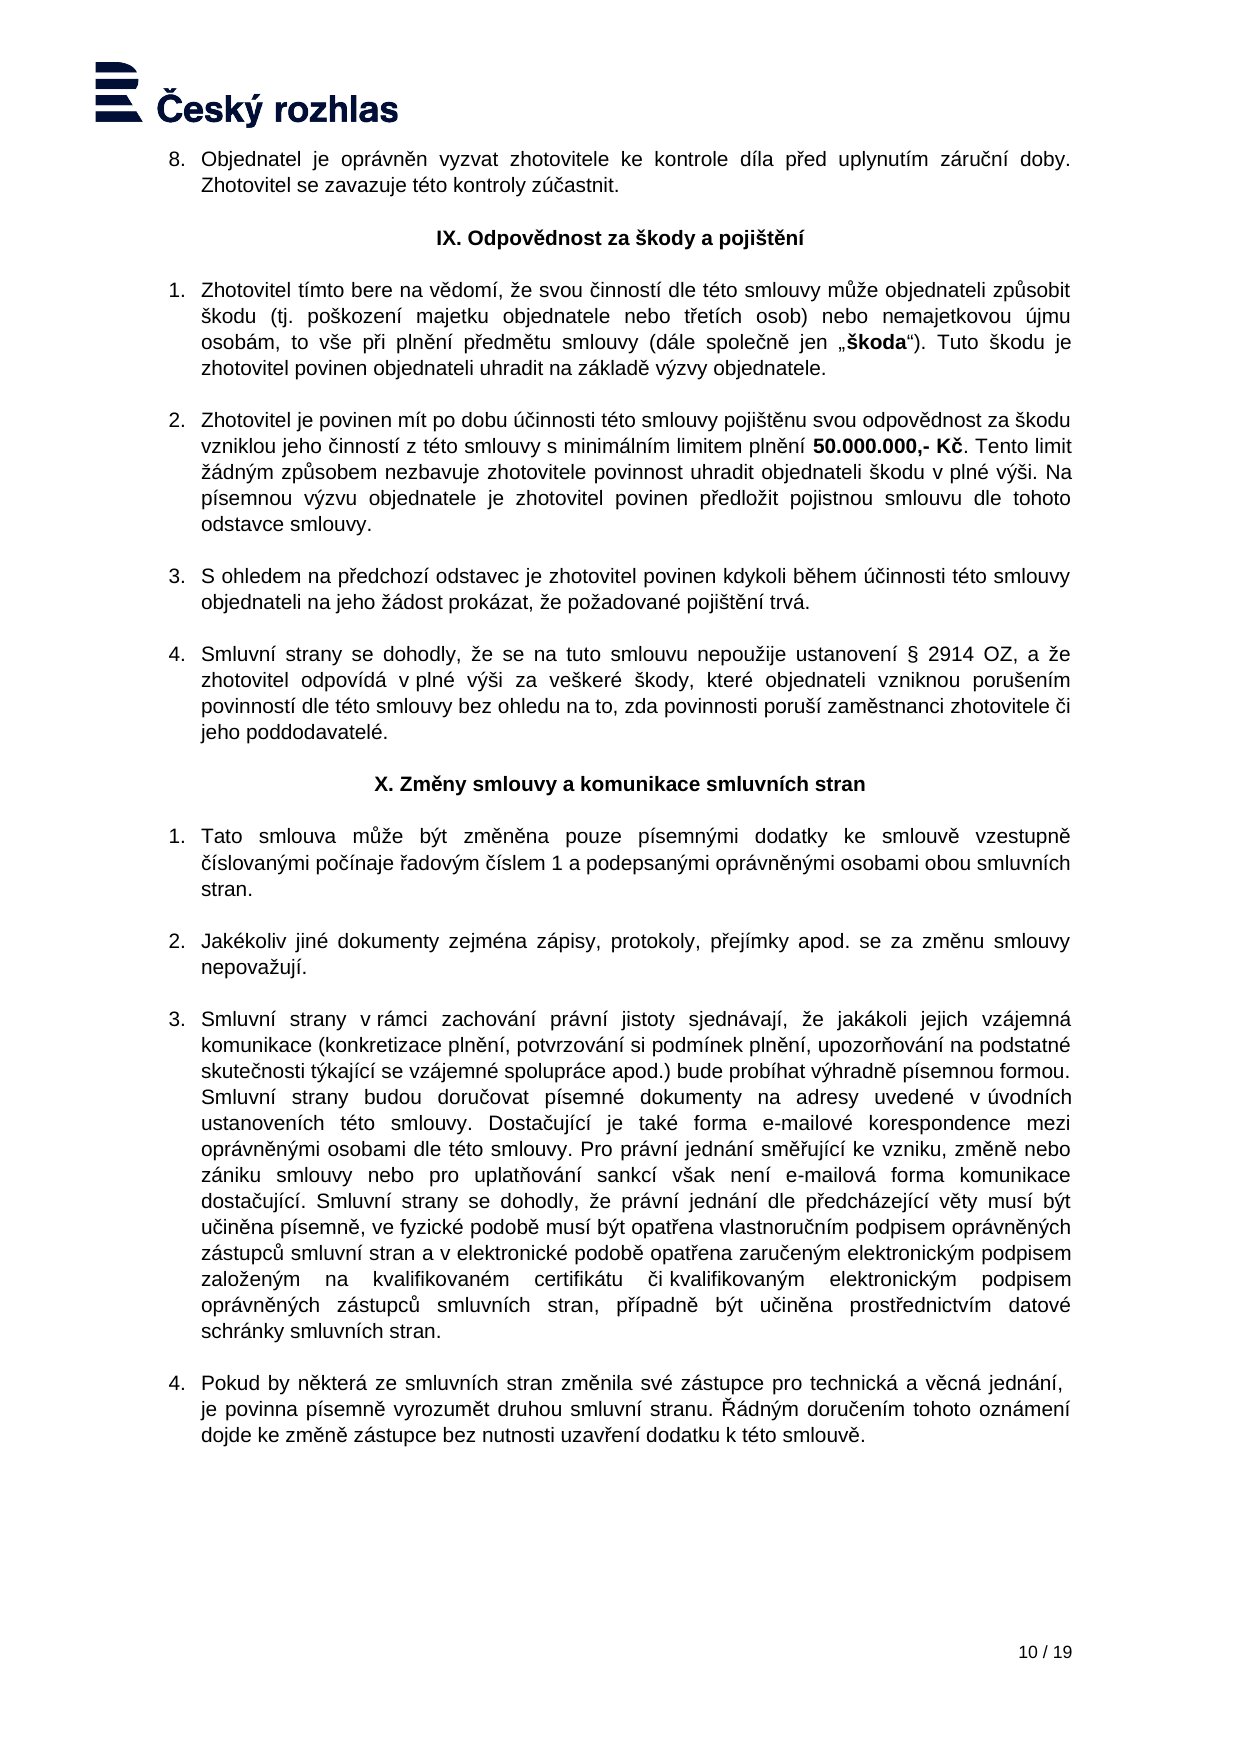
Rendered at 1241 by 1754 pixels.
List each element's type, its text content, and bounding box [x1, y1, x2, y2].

list Zhotovitel je povinen mít po dobu účinnosti této smlouvy pojištěnu svou odpovědnost za škodu vzniklou jeho činností z této smlouvy s minimálním limitem plnění 50.000.000,- Kč. Tento limit žádným způsobem nezbavuje zhotovitele povinnost uhradit objednateli škodu v plné výši. Na písemnou výzvu objednatele je zhotovitel povinen předložit pojistnou smlouvu dle tohoto odstavce smlouvy. [168, 406, 1072, 537]
list Smluvní strany v rámci zachování právní jistoty sjednávají, že jakákoli jejich vzájemná komunikace (konkretizace plnění, potvrzování si podmínek plnění, upozorňování na podstatné skutečnosti týkající se vzájemné spolupráce apod.) bude probíhat výhradně písemnou formou. Smluvní strany budou doručovat písemné dokumenty na adresy uvedené v úvodních ustanoveních této smlouvy. Dostačující je také forma e-mailové korespondence mezi oprávněnými osobami dle této smlouvy. Pro právní jednání směřující ke vzniku, změně nebo zániku smlouvy nebo pro uplatňování sankcí však není e-mailová forma komunikace dostačující. Smluvní strany se dohodly, že právní jednání dle předcházející věty musí být učiněna písemně, ve fyzické podobě musí být opatřena vlastnoručním podpisem oprávněných zástupců smluvní stran a v elektronické podobě opatřena zaručeným elektronickým podpisem založeným na kvalifikovaném certifikátu či kvalifikovaným elektronickým podpisem oprávněných zástupců smluvních stran, případně být učiněna prostřednictvím datové schránky smluvních stran. [168, 1005, 1072, 1344]
list Zhotovitel tímto bere na vědomí, že svou činností dle této smlouvy může objednateli způsobit škodu (tj. poškození majetku objednatele nebo třetích osob) nebo nemajetkovou újmu osobám, to vše při plnění předmětu smlouvy (dále společně jen „škoda“). Tuto škodu je zhotovitel povinen objednateli uhradit na základě výzvy objednatele. [168, 276, 1072, 380]
picture [95, 62, 398, 128]
list S ohledem na předchozí odstavec je zhotovitel povinen kdykoli během účinnosti této smlouvy objednateli na jeho žádost prokázat, že požadované pojištění trvá. [168, 563, 1072, 615]
list Jakékoliv jiné dokumenty zejména zápisy, protokoly, přejímky apod. se za změnu smlouvy nepovažují. [168, 927, 1072, 979]
subtitle Změny smlouvy a komunikace smluvních stran [168, 771, 1072, 797]
list Tato smlouva může být změněna pouze písemnými dodatky ke smlouvě vzestupně číslovanými počínaje řadovým číslem 1 a podepsanými oprávněnými osobami obou smluvních stran. [168, 823, 1072, 901]
list Smluvní strany se dohodly, že se na tuto smlouvu nepoužije ustanovení § 2914 OZ, a že zhotovitel odpovídá v plné výši za veškeré škody, které objednateli vzniknou porušením povinností dle této smlouvy bez ohledu na to, zda povinnosti poruší zaměstnanci zhotovitele či jeho poddodavatelé. [168, 641, 1072, 745]
list Pokud by některá ze smluvních stran změnila své zástupce pro technická a věcná jednání, je povinna písemně vyrozumět druhou smluvní stranu. Řádným doručením tohoto oznámení dojde ke změně zástupce bez nutnosti uzavření dodatku k této smlouvě. [168, 1370, 1072, 1448]
list Objednatel je oprávněn vyzvat zhotovitele ke kontrole díla před uplynutím záruční doby. Zhotovitel se zavazuje této kontroly zúčastnit. [168, 146, 1072, 198]
subtitle Odpovědnost za škody a pojištění [168, 224, 1072, 250]
